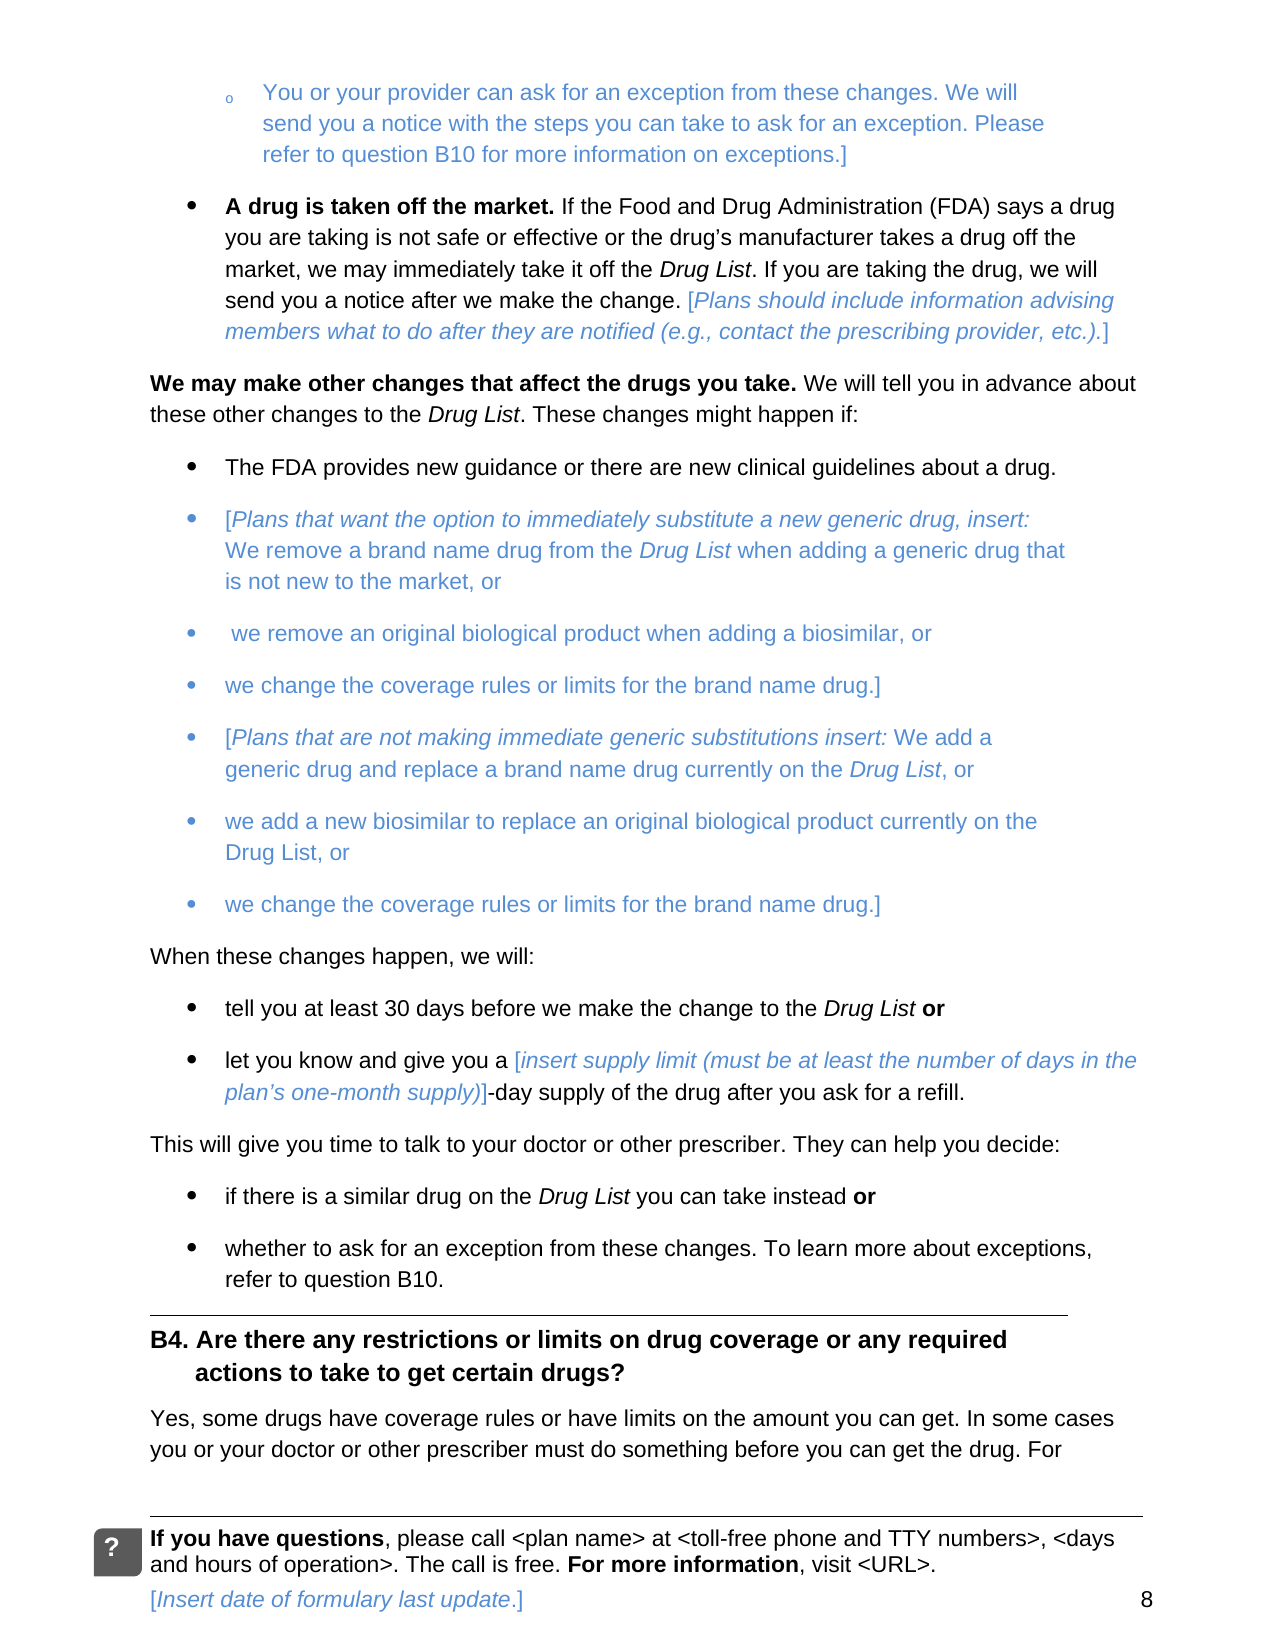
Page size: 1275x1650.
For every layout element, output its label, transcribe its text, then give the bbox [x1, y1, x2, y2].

list we add a new biosimilar to replace an original biological product currently on the Drug List, or [187, 804, 1068, 867]
list A drug is taken off the market. If the Food and Drug Administration (FDA) says a drug you are taking is not safe or effective or the drug’s manufacturer takes a drug off the market, we may immediately take it off the Drug List. If you are taking the drug, we will send you a notice after we make the change. [Plans should include information advising members what to do after they are notified (e.g., contact the prescribing provider, etc.).] [187, 189, 1143, 346]
list You or your provider can ask for an exception from these changes. We will send you a notice with the steps you can take to ask for an exception. Please refer to question B10 for more information on exceptions.] [225, 75, 1068, 169]
text When these changes happen, we will: [150, 939, 1143, 971]
list we change the coverage rules or limits for the brand name drug.] [187, 887, 1068, 919]
list whether to ask for an exception from these changes. To learn more about exceptions, refer to question B10. [187, 1231, 1143, 1294]
list we change the coverage rules or limits for the brand name drug.] [187, 669, 1068, 700]
subtitle B4. Are there any restrictions or limits on drug coverage or any required actions to take to get certain drugs? [150, 1316, 1068, 1388]
list if there is a similar drug on the Drug List you can take instead or [187, 1179, 1143, 1210]
list The FDA provides new guidance or there are new clinical guidelines about a drug. [187, 450, 1068, 481]
text We may make other changes that affect the drugs you take. We will tell you in advance about these other changes to the Drug List. These changes might happen if: [150, 367, 1143, 429]
list let you know and give you a [insert supply limit (must be at least the number of days in the plan’s one-month supply)]-day supply of the drug after you ask for a refill. [187, 1044, 1143, 1106]
list we remove an original biological product when adding a biosimilar, or [187, 617, 1068, 648]
text This will give you time to talk to your doctor or other prescriber. They can help you decide: [150, 1127, 1143, 1158]
list [Plans that are not making immediate generic substitutions insert: We add a generic drug and replace a brand name drug currently on the Drug List, or [187, 721, 1068, 783]
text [150, 1401, 1143, 1463]
list [Plans that want the option to immediately substitute a new generic drug, insert: We remove a brand name drug from the Drug List when adding a generic drug that is not new to the market, or [187, 502, 1068, 596]
list tell you at least 30 days before we make the change to the Drug List or [187, 992, 1143, 1023]
